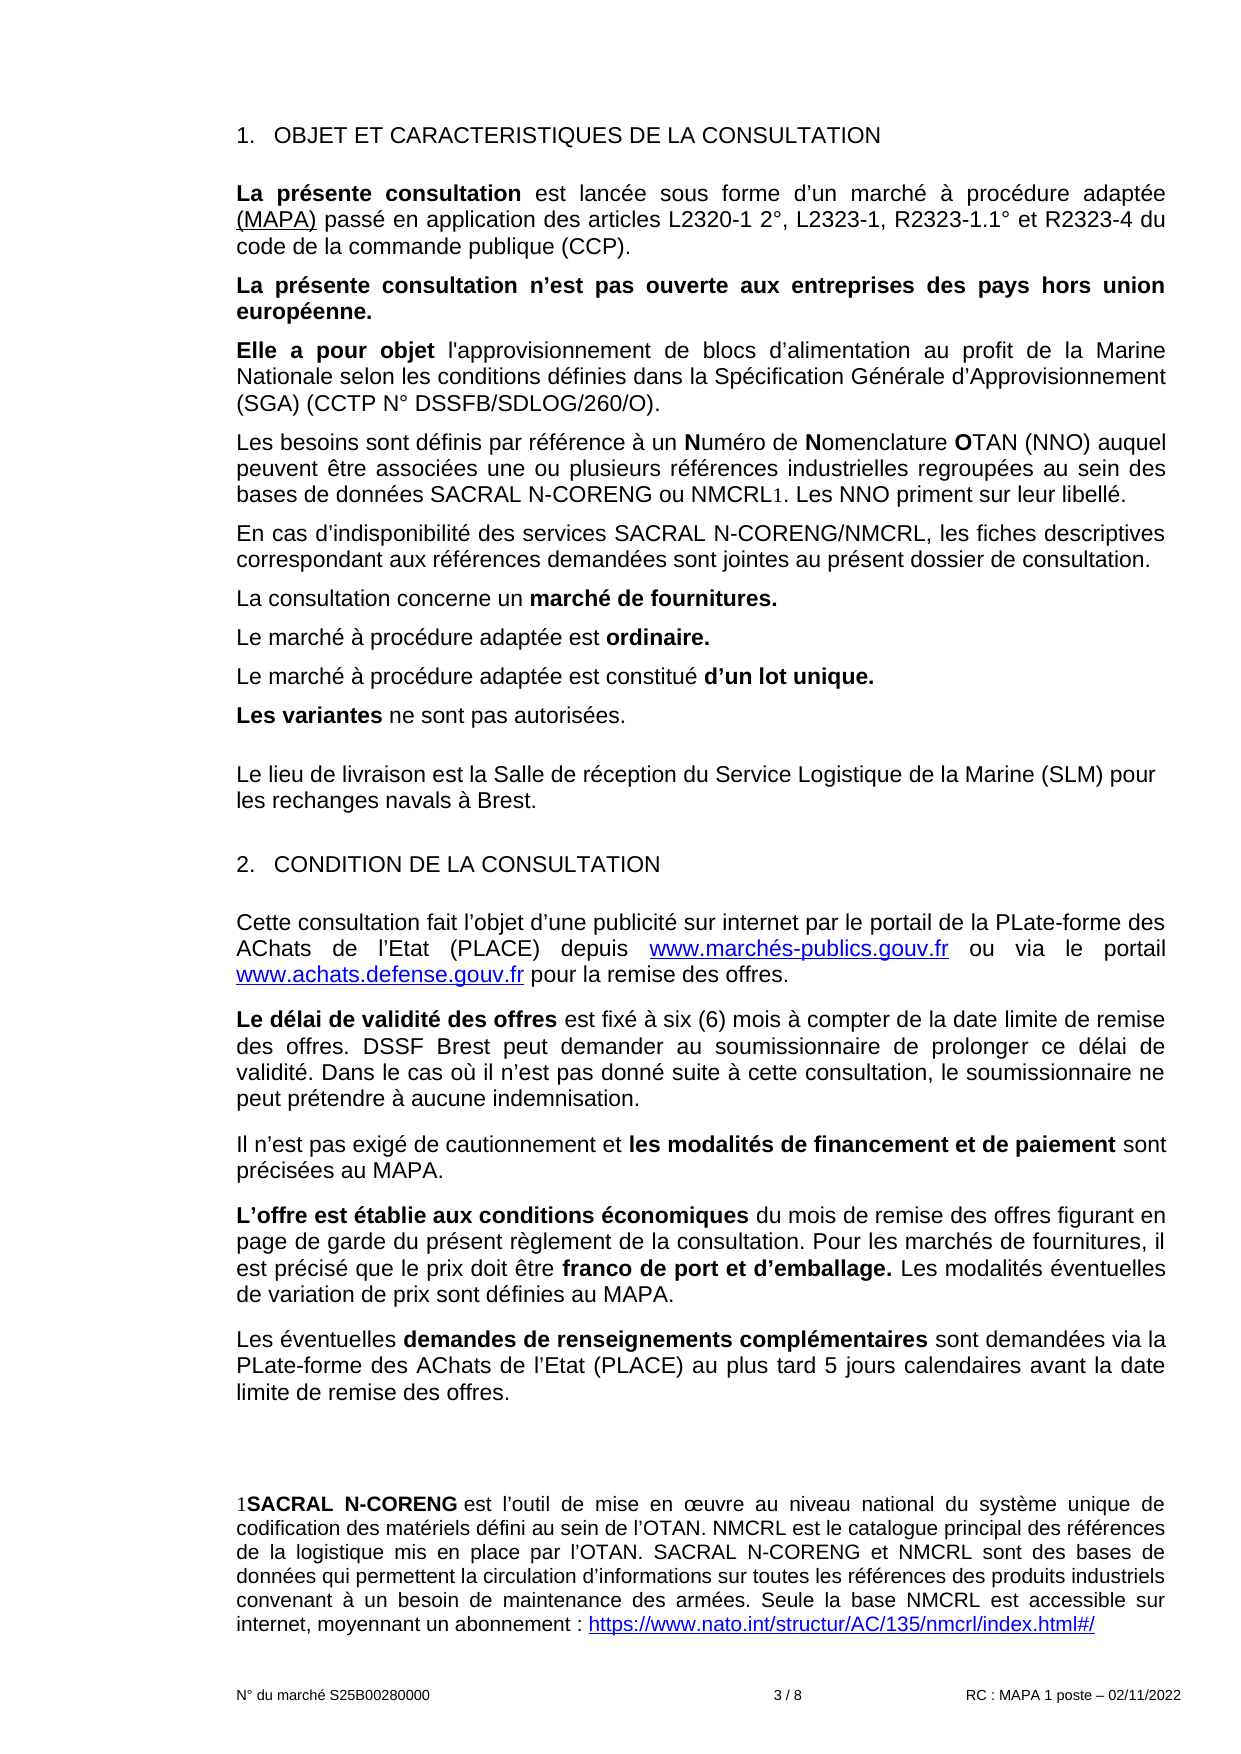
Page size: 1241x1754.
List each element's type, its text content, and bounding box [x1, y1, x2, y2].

text Le lieu de livraison est la Salle de réception du Service Logistique de la Marine (SLM) pour les rechanges navals à Brest. [236, 761, 1166, 813]
subtitle oBJET ET CARACTERISTIQUES DE [236, 122, 1166, 149]
text Elle a pour objet l'approvisionnement de blocs d’alimentation au profit de la Marine Nationale selon les conditions définies dans la Spécification Générale d’Approvisionnement (SGA) (CCTP N° DSSFB/SDLOG/260/O). [236, 337, 1166, 416]
text Les besoins sont définis par référence à un Numéro de Nomenclature OTAN (NNO) auquel peuvent être associées une ou plusieurs références industrielles regroupées au sein des bases de données SACRAL N-CORENG ou NMCRL. Les NNO priment sur leur libellé. [236, 428, 1166, 507]
text La présente consultation n’est pas ouverte aux entreprises des pays hors union européenne. [236, 272, 1166, 324]
text Les éventuelles demandes de renseignements complémentaires sont demandées via la PLate-forme des AChats de l’Etat (PLACE) au plus tard 5 jours calendaires avant la date limite de remise des offres. [236, 1326, 1166, 1405]
text Le délai de validité des offres est fixé à six (6) mois à compter de la date limite de remise des offres. DSSF Brest peut demander au soumissionnaire de prolonger ce délai de validité. Dans le cas où il n’est pas donné suite à cette consultation, le soumissionnaire ne peut prétendre à aucune indemnisation. [236, 1006, 1166, 1112]
subtitle condition de la consultation [236, 851, 1166, 877]
text La consultation concerne un marché de fournitures. [236, 585, 1166, 612]
text Cette consultation fait l’objet d’une publicité sur internet par le portail de des AChats de l’Etat (PLACE) depuis www.marchés-publics.gouv.fr ou via le portail www.achats.defense.gouv.fr pour la remise des offres. [236, 908, 1166, 988]
text Les variantes ne sont pas autorisées. [236, 702, 1166, 728]
text En cas d’indisponibilité des services SACRAL N-CORENG/NMCRL, les fiches descriptives correspondant aux références demandées sont jointes au présent dossier de consultation. [236, 520, 1166, 573]
text Le marché à procédure adaptée est constitué d’un lot unique. [236, 663, 1166, 689]
text L’offre est établie aux conditions économiques du mois de remise des offres figurant en page de garde du présent règlement de la consultation. Pour les marchés de fournitures, il est précisé que le prix doit être franco de port et d’emballage. Les modalités éventuelles de variation de prix sont définies au MAPA. [236, 1202, 1166, 1307]
text Il n’est pas exigé de cautionnement et les modalités de financement et de paiement sont précisées au MAPA. [236, 1131, 1166, 1183]
text La présente consultation est lancée sous forme d’un marché à procédure adaptée (MAPA) passé en application des articles L2320-1 2°, L2323-1, R2323-1.1° et R2323-4 du code de la commande publique (CCP). [236, 180, 1166, 259]
text Le marché à procédure adaptée est ordinaire. [236, 624, 1166, 650]
